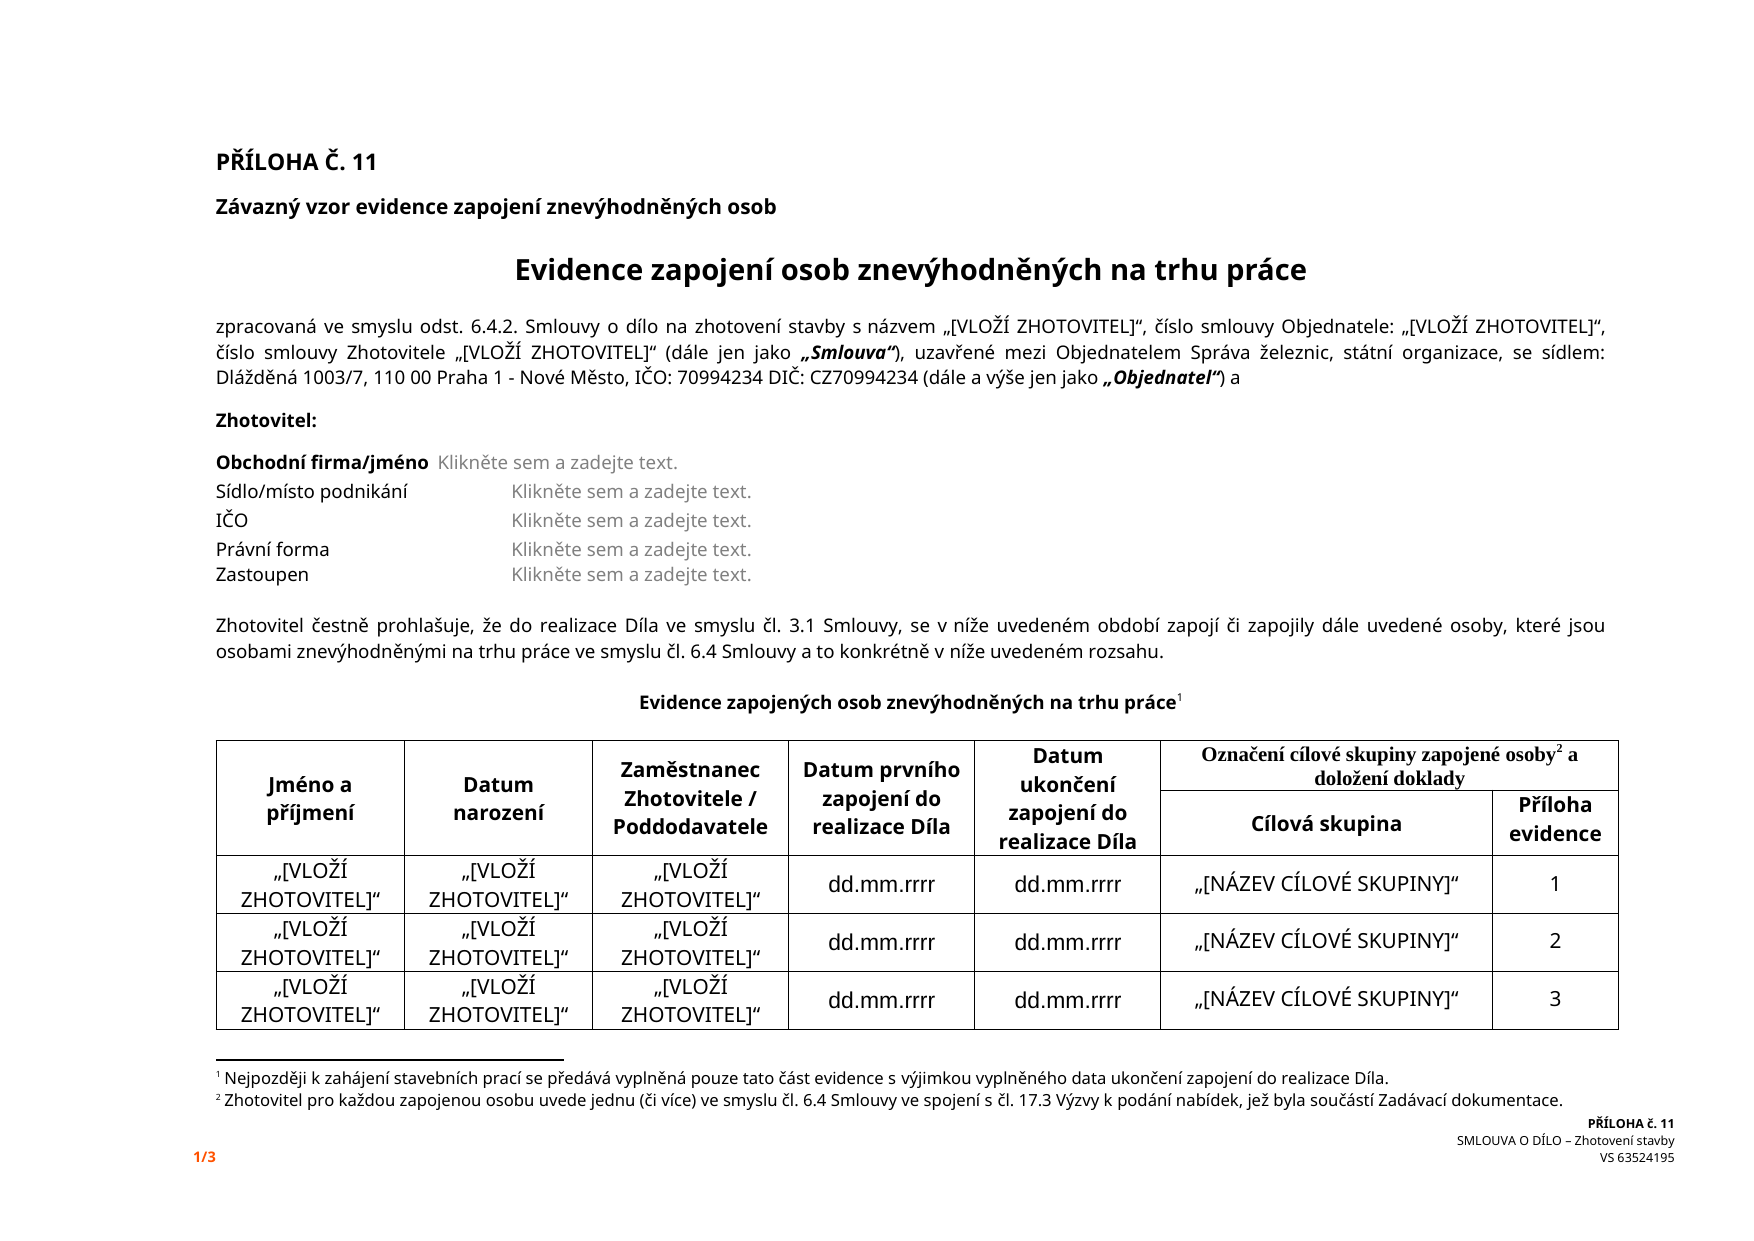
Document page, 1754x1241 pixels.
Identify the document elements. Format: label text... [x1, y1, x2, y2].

table_cell „[VLOŽÍ ZHOTOVITEL]“ [217, 856, 404, 913]
table_cell dd.mm.rrrr [975, 972, 1160, 1029]
table_header Jméno a příjmení [217, 741, 404, 855]
table_header Zaměstnanec Zhotovitele / Poddodavatele [593, 741, 788, 855]
table_cell „[VLOŽÍ ZHOTOVITEL]“ [217, 914, 404, 971]
text Zhotovitel: [216, 402, 1606, 433]
text Sídlo/místo podnikání [216, 475, 1606, 504]
text Závazný vzor evidence zapojení znevýhodněných osob [216, 192, 1606, 221]
table_cell dd.mm.rrrr [975, 856, 1160, 913]
table_cell „[NÁZEV CÍLOVÉ SKUPINY]“ [1161, 856, 1492, 913]
text Právní forma [216, 533, 1606, 562]
table_cell „[VLOŽÍ ZHOTOVITEL]“ [405, 914, 592, 971]
table_cell „[VLOŽÍ ZHOTOVITEL]“ [593, 972, 788, 1029]
table_cell dd.mm.rrrr [789, 914, 974, 971]
table_header Datum prvního zapojení do realizace Díla [789, 741, 974, 855]
table_cell „[NÁZEV CÍLOVÉ SKUPINY]“ [1161, 914, 1492, 971]
table_cell 2 [1493, 914, 1618, 971]
table_header Datum ukončení zapojení do realizace Díla [975, 741, 1160, 855]
table_header Označení cílové skupiny zapojené osoby a doložení doklady [1161, 741, 1618, 789]
text Obchodní firma/jméno [216, 446, 1606, 475]
table_cell „[VLOŽÍ ZHOTOVITEL]“ [217, 972, 404, 1029]
table_cell dd.mm.rrrr [789, 856, 974, 913]
text Evidence zapojených osob znevýhodněných na trhu práce [216, 689, 1606, 715]
text Zhotovitel čestně prohlašuje, že do realizace Díla ve smyslu čl. 3.1 Smlouvy, se v níže uvedeném období zapojí či zapojily dále uvedené osoby, které jsou osobami znevýhodněnými na trhu práce ve smyslu čl. 6.4 Smlouvy a to konkrétně v níže uvedeném rozsahu. [216, 613, 1606, 664]
table_cell 1 [1493, 856, 1618, 913]
text Zastoupen [216, 562, 1606, 587]
text Evidence zapojení osob znevýhodněných na trhu práce [216, 249, 1606, 288]
table_cell „[VLOŽÍ ZHOTOVITEL]“ [593, 856, 788, 913]
table_cell „[VLOŽÍ ZHOTOVITEL]“ [593, 914, 788, 971]
table_cell dd.mm.rrrr [975, 914, 1160, 971]
table_header Datum narození [405, 741, 592, 855]
text Příloha č. 11 [216, 146, 1606, 177]
table_cell Příloha evidence [1493, 791, 1618, 855]
table_cell „[VLOŽÍ ZHOTOVITEL]“ [405, 856, 592, 913]
table_cell dd.mm.rrrr [789, 972, 974, 1029]
table_cell „[VLOŽÍ ZHOTOVITEL]“ [405, 972, 592, 1029]
table_cell Cílová skupina [1161, 791, 1492, 855]
table_cell 3 [1493, 972, 1618, 1029]
table_cell „[NÁZEV CÍLOVÉ SKUPINY]“ [1161, 972, 1492, 1029]
text zpracovaná ve smyslu odst. 6.4.2. Smlouvy o dílo na zhotovení stavby s názvem „[VLOŽÍ ZHOTOVITEL]“, číslo smlouvy Objednatele: „[VLOŽÍ ZHOTOVITEL]“, číslo smlouvy Zhotovitele „[VLOŽÍ ZHOTOVITEL]“ (dále jen jako „Smlouva“), uzavřené mezi Objednatelem Správa železnic, státní organizace, se sídlem: Dlážděná 1003/7, 110 00 Praha 1 - Nové Město, IČO: 70994234 DIČ: CZ70994234 (dále a výše jen jako „Objednatel“) a [216, 313, 1606, 390]
text IČO [216, 504, 1606, 533]
